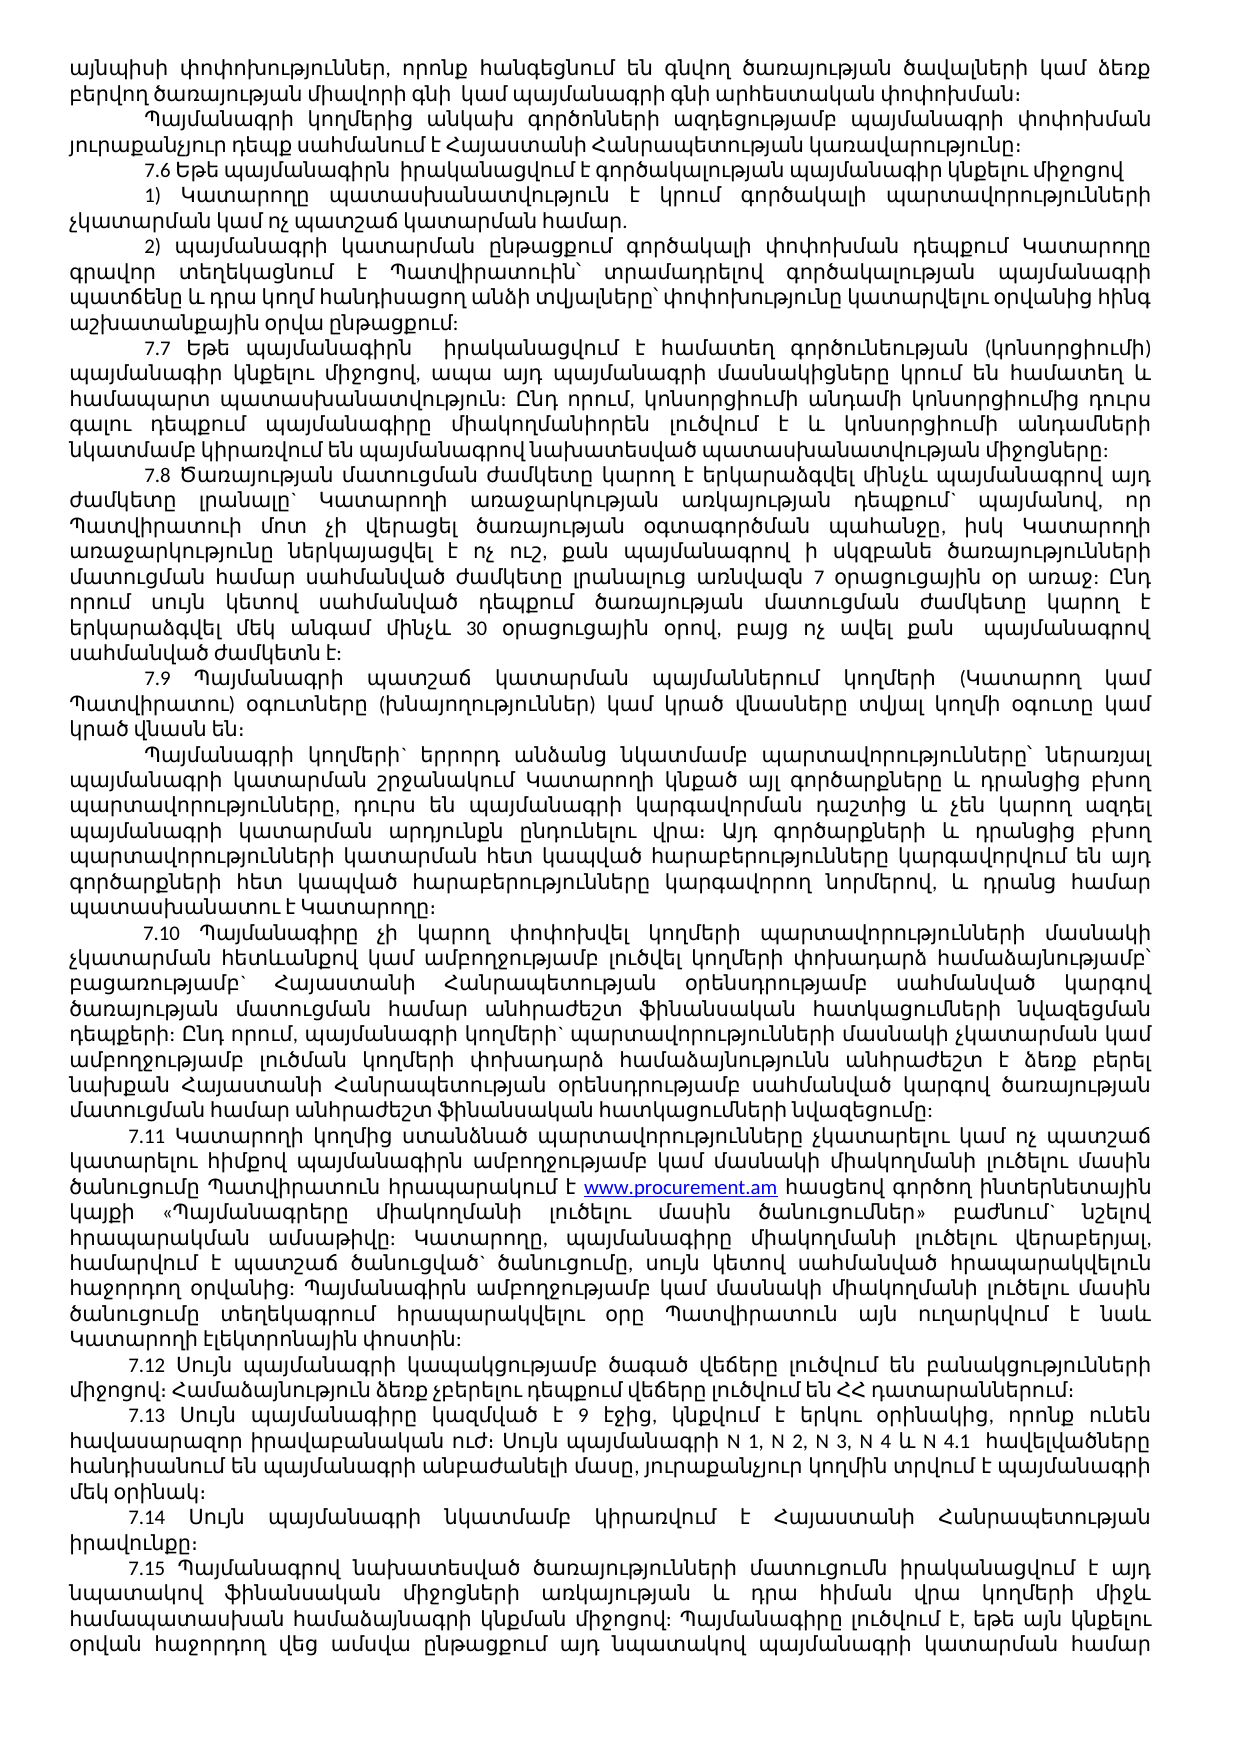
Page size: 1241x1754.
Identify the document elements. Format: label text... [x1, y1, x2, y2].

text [69, 1555, 1152, 1657]
text Պայմանագրի կողմերի` երրորդ անձանց նկատմամբ պարտավորությունները՝ ներառյալ պայմանագրի կատարման շրջանակում Կատարողի կնքած այլ գործարքները և դրանցից բխող պարտավորությունները, դուրս են պայմանագրի կարգավորման դաշտից և չեն կարող ազդել պայմանագրի կատարման արդյունքն ընդունելու վրա։ Այդ գործարքների և դրանցից բխող պարտավորությունների կատարման հետ կապված հարաբերությունները կարգավորվում են այդ գործարքների հետ կապված հարաբերությունները կարգավորող նորմերով, և դրանց համար պատասխանատու է Կատարողը։ [69, 742, 1152, 920]
text 7.11 Կատարողի կողմից ստանձնած պարտավորությունները չկատարելու կամ ոչ պատշաճ կատարելու հիմքով պայմանագիրն ամբողջությամբ կամ մասնակի միակողմանի լուծելու մասին ծանուցումը Պատվիրատուն հրապարակում է www.procurement.am հասցեով գործող ինտերնետային կայքի «Պայմանագրերը միակողմանի լուծելու մասին ծանուցումներ» բաժնում` նշելով հրապարակման ամսաթիվը: Կատարողը, պայմանագիրը միակողմանի լուծելու վերաբերյալ, համարվում է պատշաճ ծանուցված` ծանուցումը, սույն կետով սահմանված հրապարակվելուն հաջորդող օրվանից: Պայմանագիրն ամբողջությամբ կամ մասնակի միակողմանի լուծելու մասին ծանուցումը տեղեկագրում հրապարակվելու օրը Պատվիրատուն այն ուղարկվում է նաև Կատարողի էլեկտրոնային փոստին: [69, 1123, 1152, 1352]
text 7.14 Սույն պայմանագրի նկատմամբ կիրառվում է Հայաստանի Հանրապետության իրավունքը։ [69, 1504, 1152, 1555]
text 7.9 Պայմանագրի պատշաճ կատարման պայմաններում կողմերի (Կատարող կամ Պատվիրատու) օգուտները (խնայողություններ) կամ կրած վնասները տվյալ կողմի օգուտը կամ կրած վնասն են։ [69, 666, 1152, 742]
text 7.7 Եթե պայմանագիրն իրականացվում է համատեղ գործունեության (կոնսորցիումի) պայմանագիր կնքելու միջոցով, ապա այդ պայմանագրի մասնակիցները կրում են համատեղ և համապարտ պատասխանատվություն: Ընդ որում, կոնսորցիումի անդամի կոնսորցիումից դուրս գալու դեպքում պայմանագիրը միակողմանիորեն լուծվում է և կոնսորցիումի անդամների նկատմամբ կիրառվում են պայմանագրով նախատեսված պատասխանատվության միջոցները: [69, 335, 1152, 462]
text 7.6 Եթե պայմանագիրն իրականացվում է գործակալության պայմանագիր կնքելու միջոցով [69, 157, 1152, 183]
text 1) Կատարողը պատասխանատվություն է կրում գործակալի պարտավորությունների չկատարման կամ ոչ պատշաճ կատարման համար. [69, 183, 1152, 233]
text 7.8 Ծառայության մատուցման ժամկետը կարող է երկարաձգվել մինչև պայմանագրով այդ ժամկետը լրանալը` Կատարողի առաջարկության առկայության դեպքում` պայմանով, որ Պատվիրատուի մոտ չի վերացել ծառայության օգտագործման պահանջը, իսկ Կատարողի առաջարկությունը ներկայացվել է ոչ ուշ, քան պայմանագրով ի սկզբանե ծառայությունների մատուցման համար սահմանված ժամկետը լրանալուց առնվազն 7 օրացուցային օր առաջ: Ընդ որում սույն կետով սահմանված դեպքում ծառայության մատուցման ժամկետը կարող է երկարաձգվել մեկ անգամ մինչև 30 օրացուցային օրով, բայց ոչ ավել քան պայմանագրով սահմանված ժամկետն է: [69, 462, 1152, 666]
text 7.10 Պայմանագիրը չի կարող փոփոխվել կողմերի պարտավորությունների մասնակի չկատարման հետևանքով կամ ամբողջությամբ լուծվել կողմերի փոխադարձ համաձայնությամբ՝ բացառությամբ` Հայաստանի Հանրապետության օրենսդրությամբ սահմանված կարգով ծառայության մատուցման համար անհրաժեշտ ֆինանսական հատկացումների նվազեցման դեպքերի: Ընդ որում, պայմանագրի կողմերի` պարտավորությունների մասնակի չկատարման կամ ամբողջությամբ լուծման կողմերի փոխադարձ համաձայնությունն անհրաժեշտ է ձեռք բերել նախքան Հայաստանի Հանրապետության օրենսդրությամբ սահմանված կարգով ծառայության մատուցման համար անհրաժեշտ ֆինանսական հատկացումների նվազեցումը: [69, 920, 1152, 1123]
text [69, 56, 1152, 106]
text 7.12 Սույն պայմանագրի կապակցությամբ ծագած վեճերը լուծվում են բանակցությունների միջոցով։ Համաձայնություն ձեռք չբերելու դեպքում վեճերը լուծվում են ՀՀ դատարաններում։ [69, 1352, 1152, 1403]
text 7.13 Սույն պայմանագիրը կազմված է 9 էջից, կնքվում է երկու օրինակից, որոնք ունեն հավասարազոր իրավաբանական ուժ։ Սույն պայմանագրի N 1, N 2, N 3, N 4 և N 4.1 հավելվածները հանդիսանում են պայմանագրի անբաժանելի մասը, յուրաքանչյուր կողմին տրվում է պայմանագրի մեկ օրինակ։ [69, 1403, 1152, 1504]
text 2) պայմանագրի կատարման ընթացքում գործակալի փոփոխման դեպքում Կատարողը գրավոր տեղեկացնում է Պատվիրատուին՝ տրամադրելով գործակալության պայմանագրի պատճենը և դրա կողմ հանդիսացող անձի տվյալները՝ փոփոխությունը կատարվելու օրվանից հինգ աշխատանքային օրվա ընթացքում: [69, 233, 1152, 335]
text Պայմանագրի կողմերից անկախ գործոնների ազդեցությամբ պայմանագրի փոփոխման յուրաքանչյուր դեպք սահմանում է Հայաստանի Հանրապետության կառավարությունը։ [69, 106, 1152, 157]
